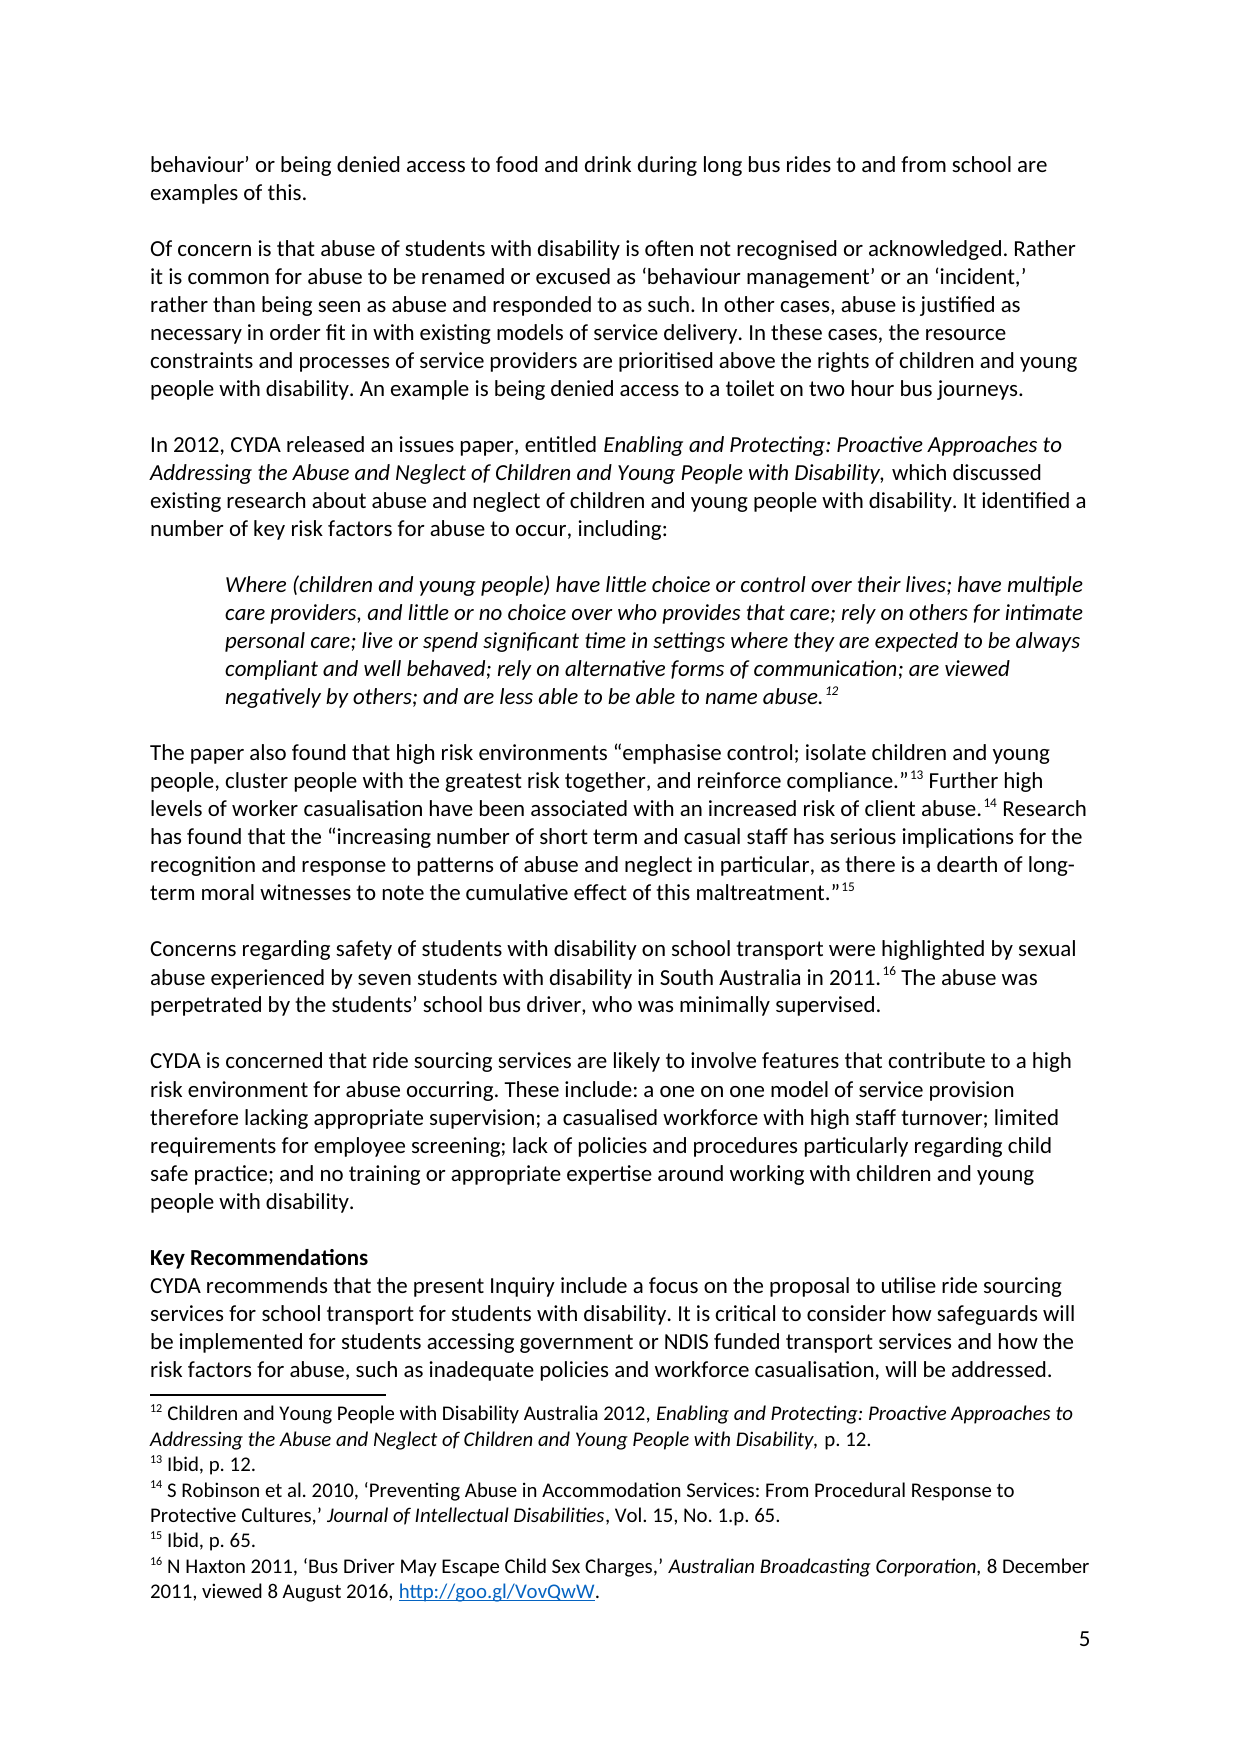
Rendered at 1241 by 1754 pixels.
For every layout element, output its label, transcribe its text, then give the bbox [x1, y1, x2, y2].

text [150, 150, 1090, 206]
text The paper also found that high risk environments “emphasise control; isolate children and young people, cluster people with the greatest risk together, and reinforce compliance.” Further high levels of worker casualisation have been associated with an increased risk of client abuse. Research has found that the “increasing number of short term and casual staff has serious implications for the recognition and response to patterns of abuse and neglect in particular, as there is a dearth of long-term moral witnesses to note the cumulative effect of this maltreatment.” [150, 738, 1090, 907]
text Key Recommendations [150, 1243, 1090, 1271]
text Of concern is that abuse of students with disability is often not recognised or acknowledged. Rather it is common for abuse to be renamed or excused as ‘behaviour management’ or an ‘incident,’ rather than being seen as abuse and responded to as such. In other cases, abuse is justified as necessary in order fit in with existing models of service delivery. In these cases, the resource constraints and processes of service providers are prioritised above the rights of children and young people with disability. An example is being denied access to a toilet on two hour bus journeys. [150, 234, 1090, 402]
text CYDA is concerned that ride sourcing services are likely to involve features that contribute to a high risk environment for abuse occurring. These include: a one on one model of service provision therefore lacking appropriate supervision; a casualised workforce with high staff turnover; limited requirements for employee screening; lack of policies and procedures particularly regarding child safe practice; and no training or appropriate expertise around working with children and young people with disability. [150, 1047, 1090, 1215]
text Where (children and young people) have little choice or control over their lives; have multiple care providers, and little or no choice over who provides that care; rely on others for intimate personal care; live or spend significant time in settings where they are expected to be always compliant and well behaved; rely on alternative forms of communication; are viewed negatively by others; and are less able to be able to name abuse. [225, 570, 1090, 710]
text In 2012, CYDA released an issues paper, entitled Enabling and Protecting: Proactive Approaches to Addressing the Abuse and Neglect of Children and Young People with Disability, which discussed existing research about abuse and neglect of children and young people with disability. It identified a number of key risk factors for abuse to occur, including: [150, 430, 1090, 542]
text Concerns regarding safety of students with disability on school transport were highlighted by sexual abuse experienced by seven students with disability in South Australia in 2011. The abuse was perpetrated by the students’ school bus driver, who was minimally supervised. [150, 934, 1090, 1019]
text CYDA recommends that the present Inquiry include a focus on the proposal to utilise ride sourcing services for school transport for students with disability. It is critical to consider how safeguards will be implemented for students accessing government or NDIS funded transport services and how the risk factors for abuse, such as inadequate policies and workforce casualisation, will be addressed. [150, 1271, 1090, 1383]
